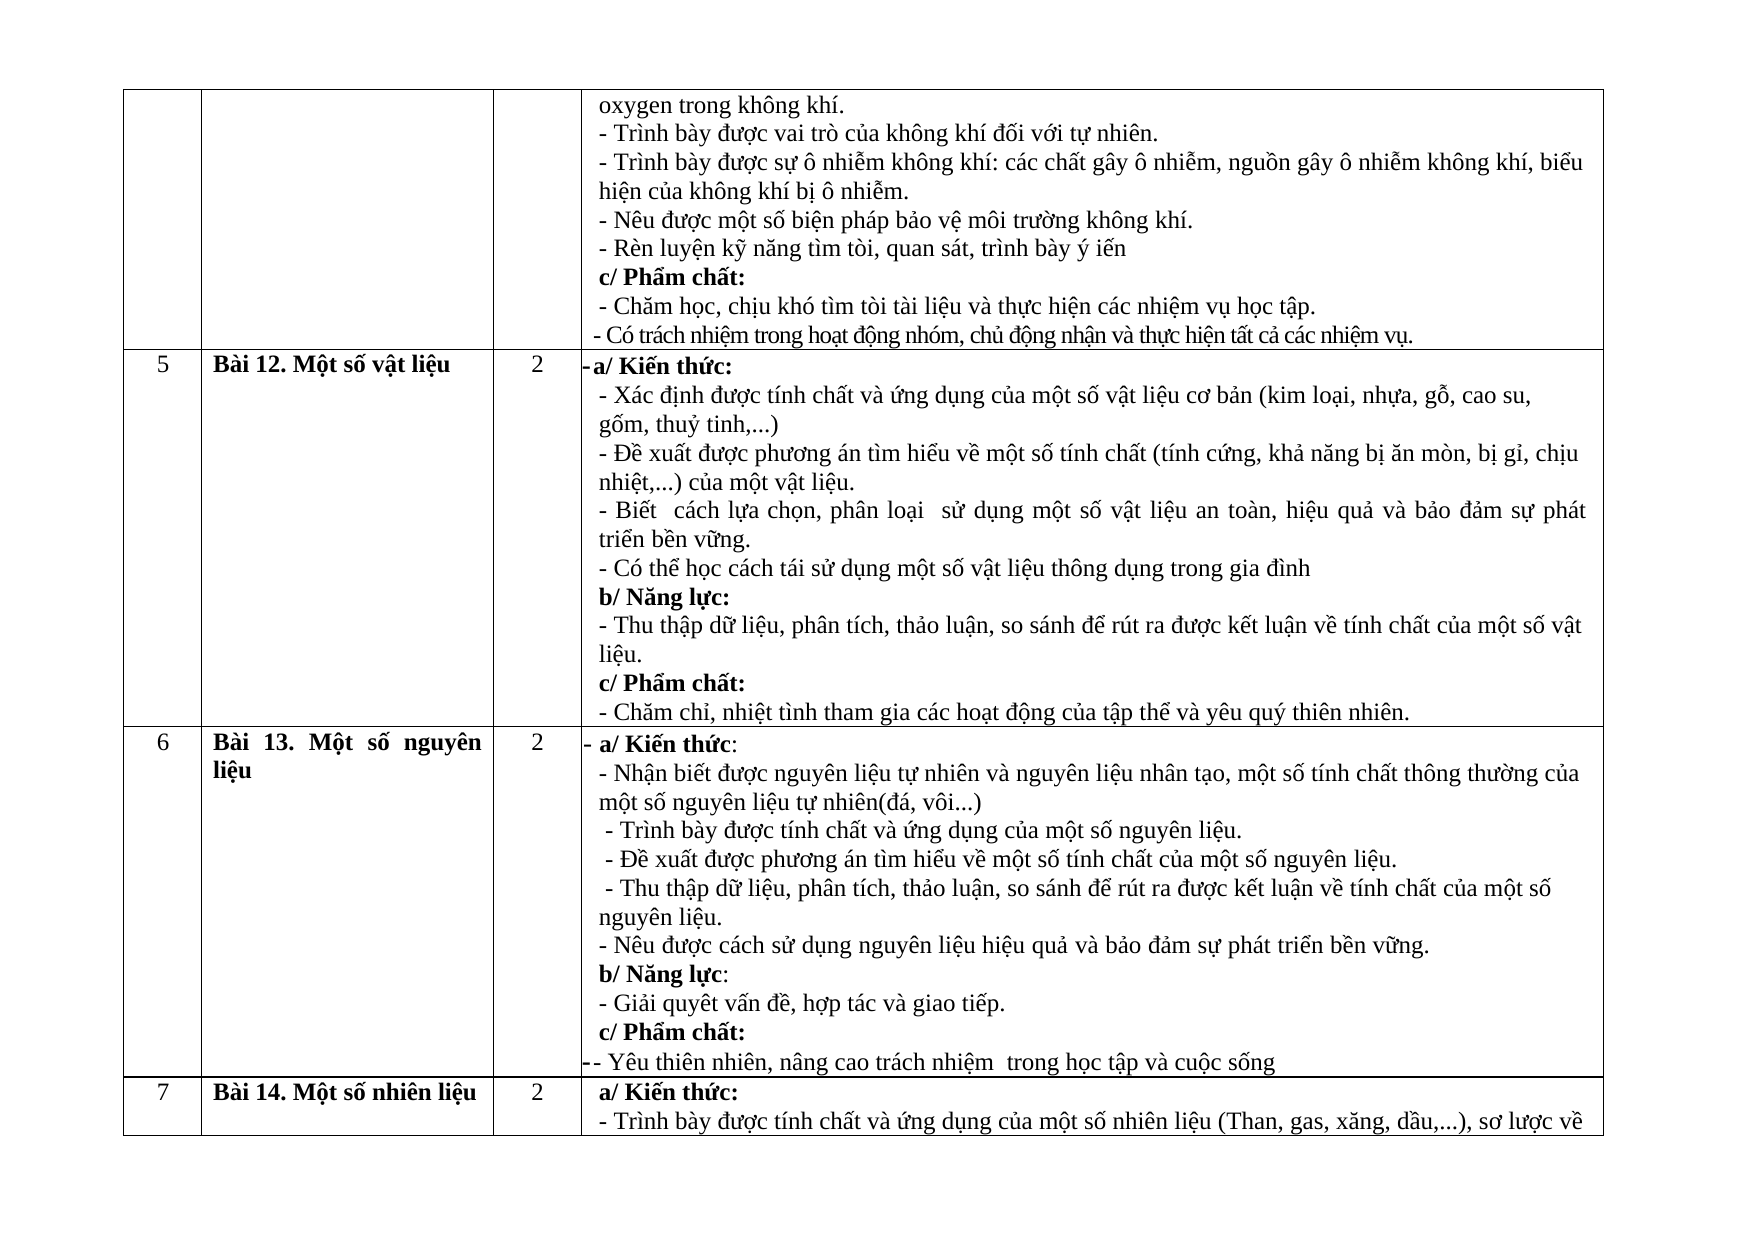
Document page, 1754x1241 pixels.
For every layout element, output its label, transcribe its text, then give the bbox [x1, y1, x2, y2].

table_cell 5 [124, 350, 201, 726]
table_cell a/ Kiến thức: - Xác định được tính chất và ứng dụng của một số vật liệu cơ bản (kim loại, nhựa, gỗ, cao su, gốm, thuỷ tinh,...) - Đề xuất được phương án tìm hiểu về một số tính chất (tính cứng, khả năng bị ăn mòn, bị gỉ, chịu nhiệt,...) của một vật liệu. - Biết cách lựa chọn, phân loại sử dụng một số vật liệu an toàn, hiệu quả và bảo đảm sự phát triển bền vững. - Có thể học cách tái sử dụng một số vật liệu thông dụng trong gia đình b/ Năng lực: - Thu thập dữ liệu, phân tích, thảo luận, so sánh để rút ra được kết luận về tính chất của một số vật liệu. c/ Phẩm chất: - Chăm chỉ, nhiệt tình tham gia các hoạt động của tập thể và yêu quý thiên nhiên. [582, 350, 1603, 726]
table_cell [202, 1078, 493, 1135]
table_cell 2 [494, 1078, 581, 1135]
table_cell Bài 12. Một số vật liệu [202, 350, 493, 726]
table_cell 2 [494, 727, 581, 1076]
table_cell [582, 1078, 1603, 1135]
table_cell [202, 90, 493, 348]
table_cell 3 [494, 90, 581, 348]
table_cell 2 [494, 350, 581, 726]
table_cell 4 [124, 90, 201, 348]
table_cell 6 [124, 727, 201, 1076]
table_cell a/ Kiến thức: - Nhận biết được nguyên liệu tự nhiên và nguyên liệu nhân tạo, một số tính chất thông thường của một số nguyên liệu tự nhiên(đá, vôi...) - Trình bày được tính chất và ứng dụng của một số nguyên liệu. - Đề xuất được phương án tìm hiểu về một số tính chất của một số nguyên liệu. - Thu thập dữ liệu, phân tích, thảo luận, so sánh để rút ra được kết luận về tính chất của một số nguyên liệu. - Nêu được cách sử dụng nguyên liệu hiệu quả và bảo đảm sự phát triển bền vững. b/ Năng lực: - Giải quyêt vấn đề, hợp tác và giao tiếp. c/ Phẩm chất: - Yêu thiên nhiên, nâng cao trách nhiệm trong học tập và cuộc sống [582, 727, 1603, 1076]
table_cell 7 [124, 1078, 201, 1135]
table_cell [582, 90, 1603, 348]
table_cell Bài 13. Một số nguyên liệu [202, 727, 493, 1076]
